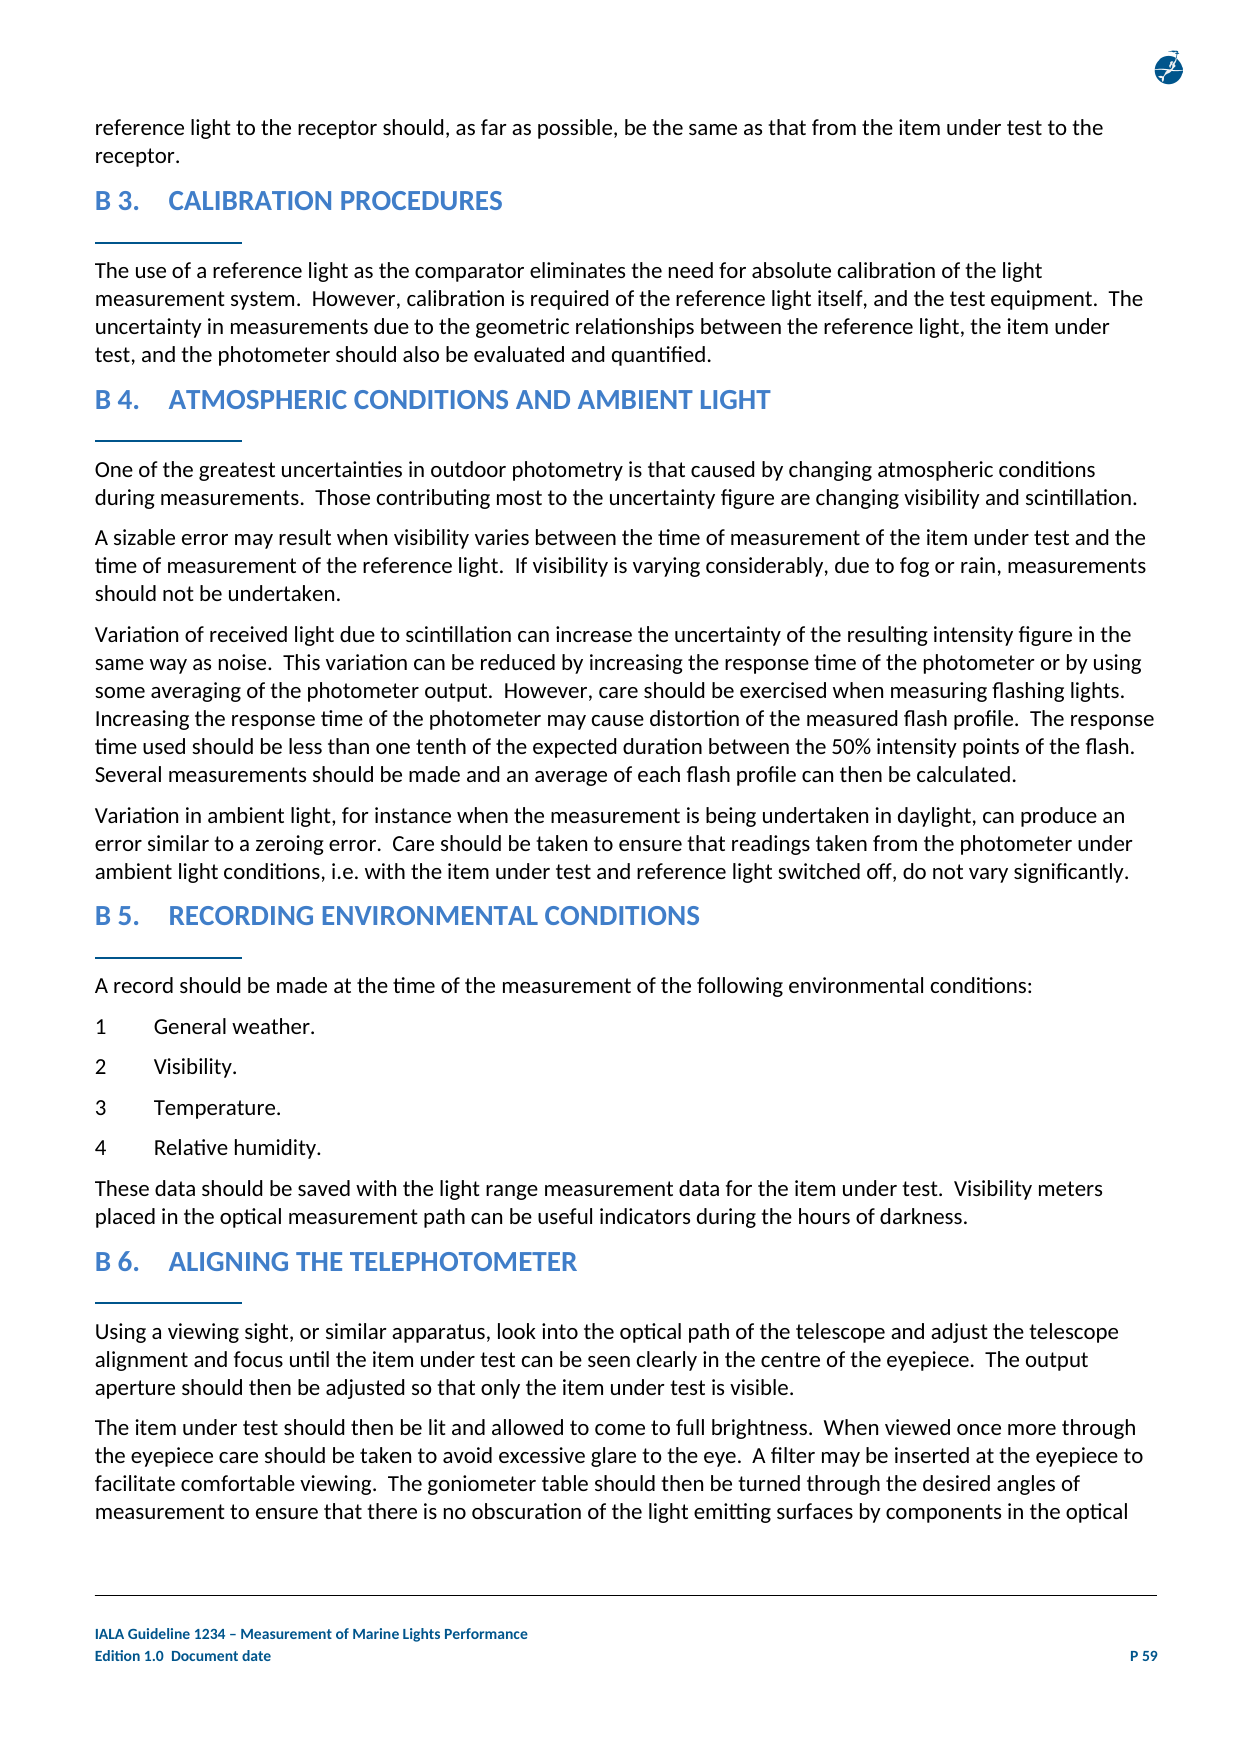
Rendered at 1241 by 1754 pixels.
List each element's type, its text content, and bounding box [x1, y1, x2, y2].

text A record should be made at the time of the measurement of the following environmental conditions: [94, 971, 1157, 999]
list Temperature. [94, 1093, 1157, 1121]
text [94, 113, 1157, 169]
text Variation in ambient light, for instance when the measurement is being undertaken in daylight, can produce an error similar to a zeroing error. Care should be taken to ensure that readings taken from the photometer under ambient light conditions, i.e. with the item under test and reference light switched off, do not vary significantly. [94, 801, 1157, 885]
text These data should be saved with the light range measurement data for the item under test. Visibility meters placed in the optical measurement path can be useful indicators during the hours of darkness. [94, 1174, 1157, 1230]
text RECORDING ENVIRONMENTAL CONDITIONS [94, 897, 1157, 933]
text CALIBRATION PROCEDURES [94, 182, 1157, 218]
list Visibility. [94, 1052, 1157, 1081]
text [94, 1413, 1157, 1525]
text Variation of received light due to scintillation can increase the uncertainty of the resulting intensity figure in the same way as noise. This variation can be reduced by increasing the response time of the photometer or by using some averaging of the photometer output. However, care should be exercised when measuring flashing lights. Increasing the response time of the photometer may cause distortion of the measured flash profile. The response time used should be less than one tenth of the expected duration between the 50% intensity points of the flash. Several measurements should be made and an average of each flash profile can then be calculated. [94, 620, 1157, 788]
text The use of a reference light as the comparator eliminates the need for absolute calibration of the light measurement system. However, calibration is required of the reference light itself, and the test equipment. The uncertainty in measurements due to the geometric relationships between the reference light, the item under test, and the photometer should also be evaluated and quantified. [94, 256, 1157, 368]
text One of the greatest uncertainties in outdoor photometry is that caused by changing atmospheric conditions during measurements. Those contributing most to the uncertainty figure are changing visibility and scintillation. [94, 455, 1157, 511]
text ALIGNING THE TELEPHOTOMETER [94, 1243, 1157, 1278]
list General weather. [94, 1012, 1157, 1040]
list Relative humidity. [94, 1133, 1157, 1162]
text A sizable error may result when visibility varies between the time of measurement of the item under test and the time of measurement of the reference light. If visibility is varying considerably, due to fog or rain, measurements should not be undertaken. [94, 523, 1157, 608]
text Using a viewing sight, or similar apparatus, look into the optical path of the telescope and adjust the telescope alignment and focus until the item under test can be seen clearly in the centre of the eyepiece. The output aperture should then be adjusted so that only the item under test is visible. [94, 1317, 1157, 1401]
text ATMOSPHERIC CONDITIONS AND AMBIENT LIGHT [94, 381, 1157, 416]
picture [1123, 0, 1241, 119]
